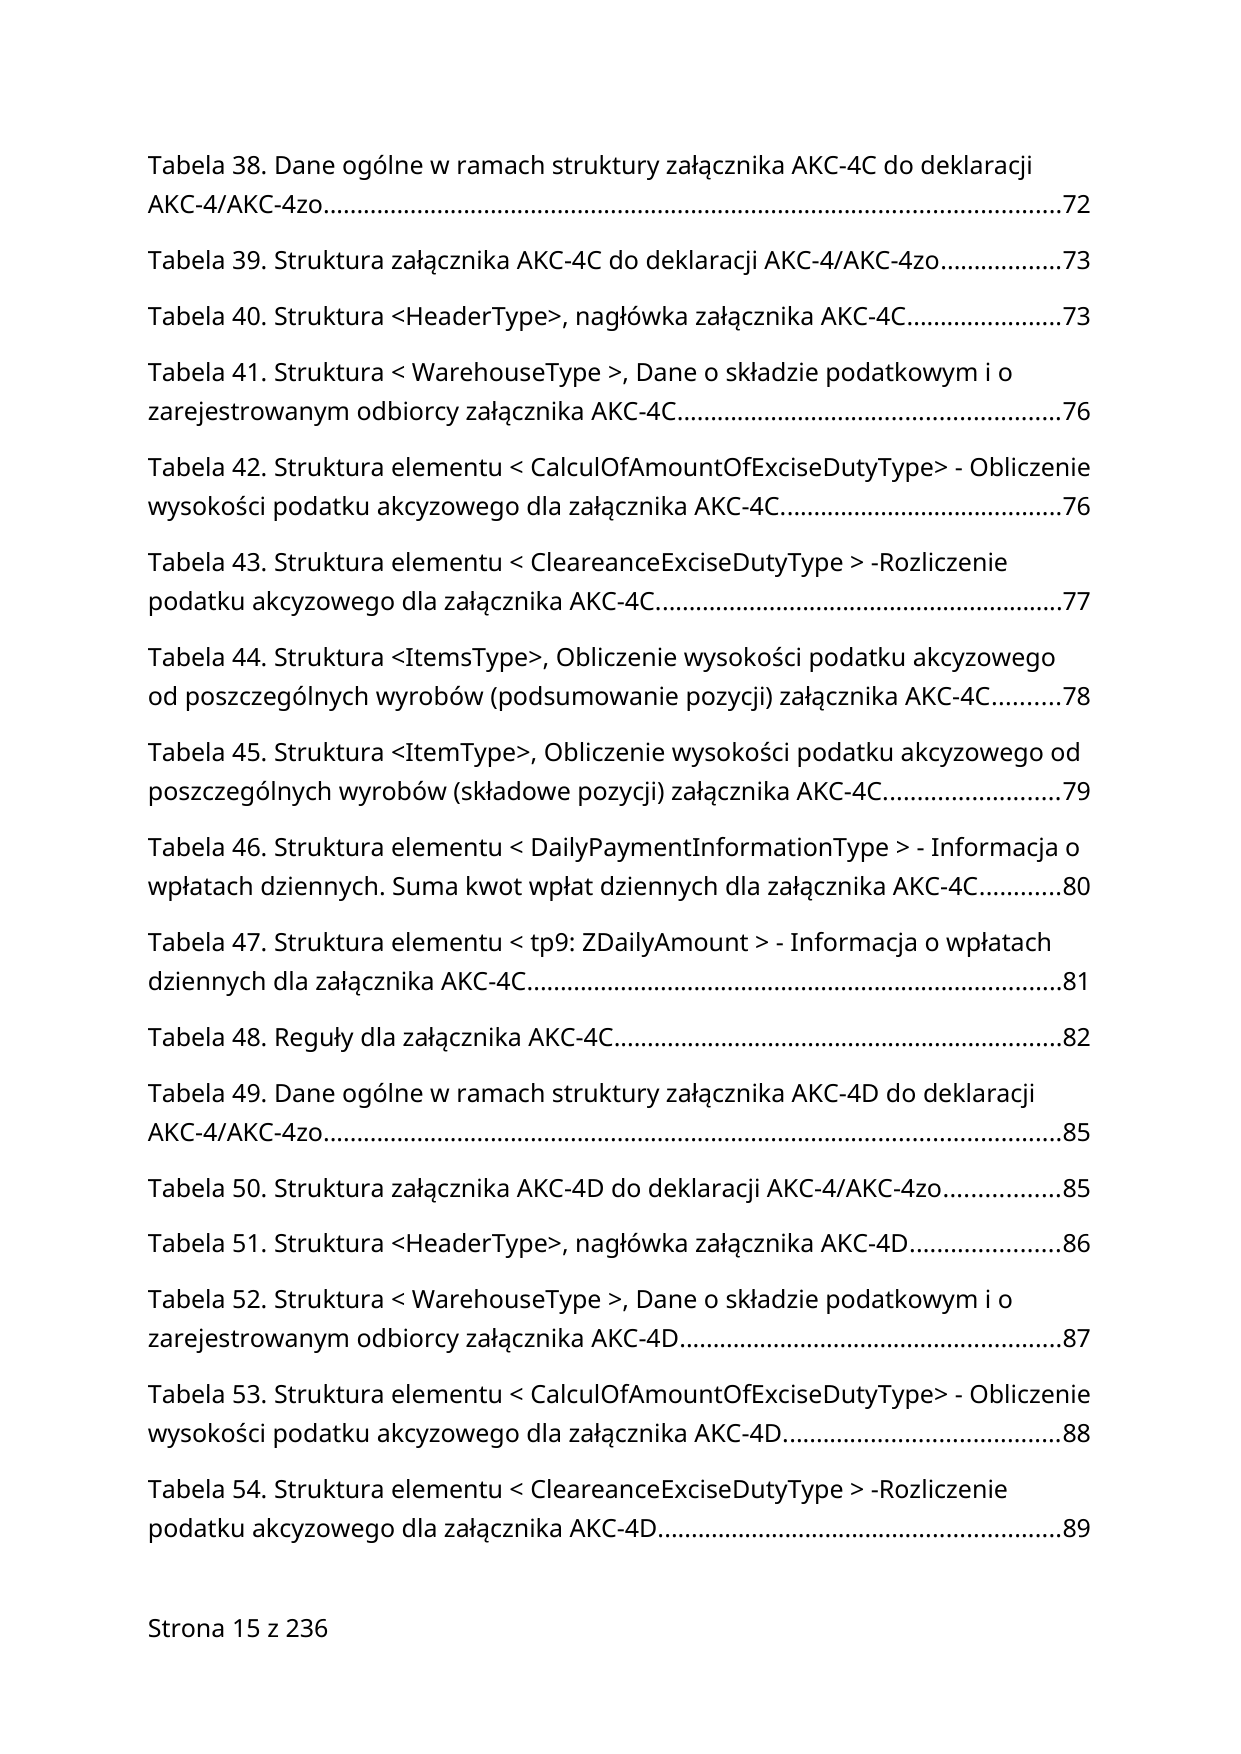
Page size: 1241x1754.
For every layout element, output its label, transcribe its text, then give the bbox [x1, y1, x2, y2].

text Tabela 38. Dane ogólne w ramach struktury załącznika AKC-4C do deklaracji AKC-4/AKC-4zo 72 [148, 148, 1092, 221]
text Tabela 40. Struktura <HeaderType>, nagłówka załącznika AKC-4C 73 [148, 298, 1092, 333]
text Tabela 46. Struktura elementu < DailyPaymentInformationType > - Informacja o wpłatach dziennych. Suma kwot wpłat dziennych dla załącznika AKC-4C 80 [148, 829, 1092, 903]
text Tabela 44. Struktura <ItemsType>, Obliczenie wysokości podatku akcyzowego od poszczególnych wyrobów (podsumowanie pozycji) załącznika AKC-4C 78 [148, 639, 1092, 713]
text Tabela 53. Struktura elementu < CalculOfAmountOfExciseDutyType> - Obliczenie wysokości podatku akcyzowego dla załącznika AKC-4D. 88 [148, 1377, 1092, 1450]
text Tabela 48. Reguły dla załącznika AKC-4C 82 [148, 1019, 1092, 1053]
text Tabela 41. Struktura < WarehouseType >, Dane o składzie podatkowym i o zarejestrowanym odbiorcy załącznika AKC-4C 76 [148, 354, 1092, 428]
text Tabela 45. Struktura <ItemType>, Obliczenie wysokości podatku akcyzowego od poszczególnych wyrobów (składowe pozycji) załącznika AKC-4C. 79 [148, 734, 1092, 808]
text Tabela 49. Dane ogólne w ramach struktury załącznika AKC-4D do deklaracji AKC-4/AKC-4zo 85 [148, 1075, 1092, 1148]
text Tabela 52. Struktura < WarehouseType >, Dane o składzie podatkowym i o zarejestrowanym odbiorcy załącznika AKC-4D 87 [148, 1282, 1092, 1355]
text Tabela 51. Struktura <HeaderType>, nagłówka załącznika AKC-4D 86 [148, 1226, 1092, 1260]
text Tabela 54. Struktura elementu < CleareanceExciseDutyType > -Rozliczenie podatku akcyzowego dla załącznika AKC-4D. 89 [148, 1472, 1092, 1545]
text Tabela 43. Struktura elementu < CleareanceExciseDutyType > -Rozliczenie podatku akcyzowego dla załącznika AKC-4C. 77 [148, 544, 1092, 618]
text Tabela 47. Struktura elementu < tp9: ZDailyAmount > - Informacja o wpłatach dziennych dla załącznika AKC-4C 81 [148, 924, 1092, 998]
text Tabela 39. Struktura załącznika AKC-4C do deklaracji AKC-4/AKC-4zo 73 [148, 243, 1092, 277]
text Tabela 42. Struktura elementu < CalculOfAmountOfExciseDutyType> - Obliczenie wysokości podatku akcyzowego dla załącznika AKC-4C. 76 [148, 449, 1092, 523]
text Tabela 50. Struktura załącznika AKC-4D do deklaracji AKC-4/AKC-4zo 85 [148, 1170, 1092, 1204]
